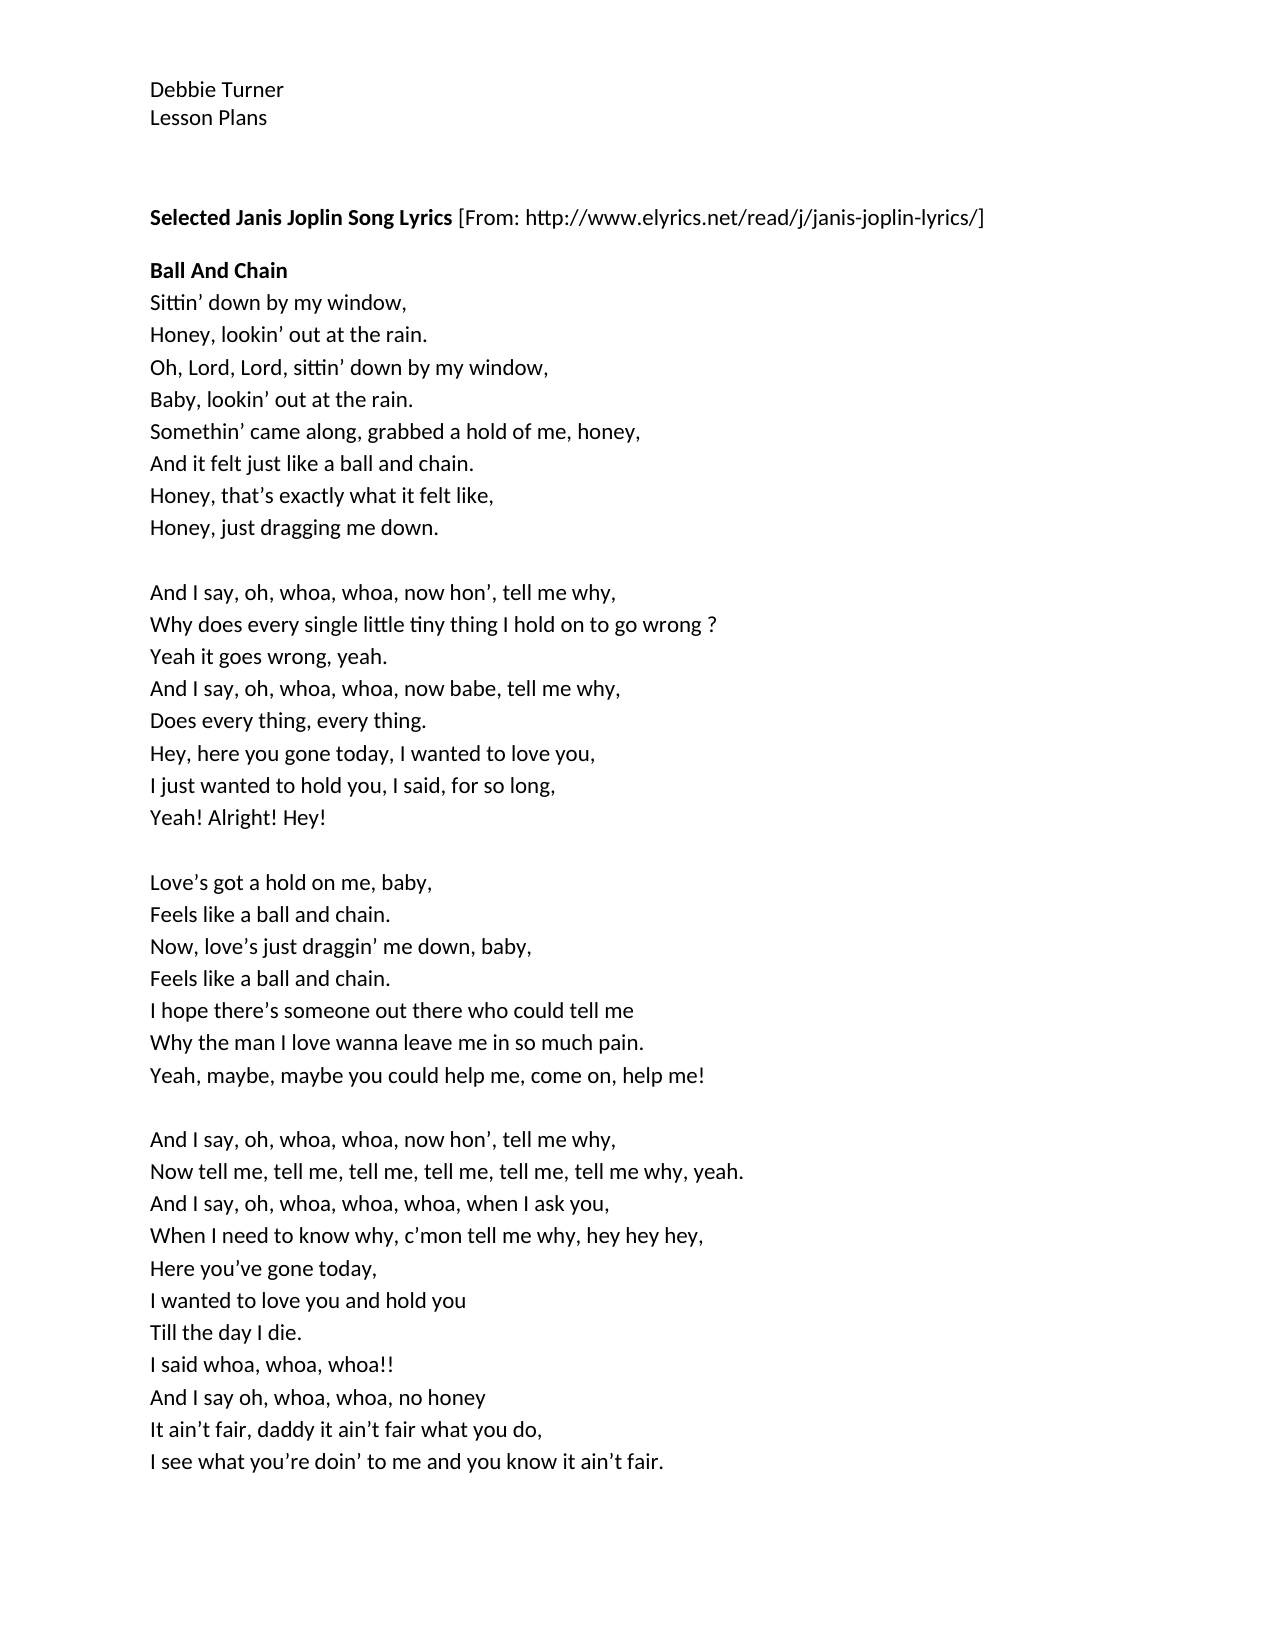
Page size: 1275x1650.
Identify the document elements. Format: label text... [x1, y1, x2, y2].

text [150, 256, 1125, 1475]
text Selected Janis Joplin Song Lyrics [From: http://www.elyrics.net/read/j/janis-joplin-lyrics/] [150, 203, 1125, 231]
